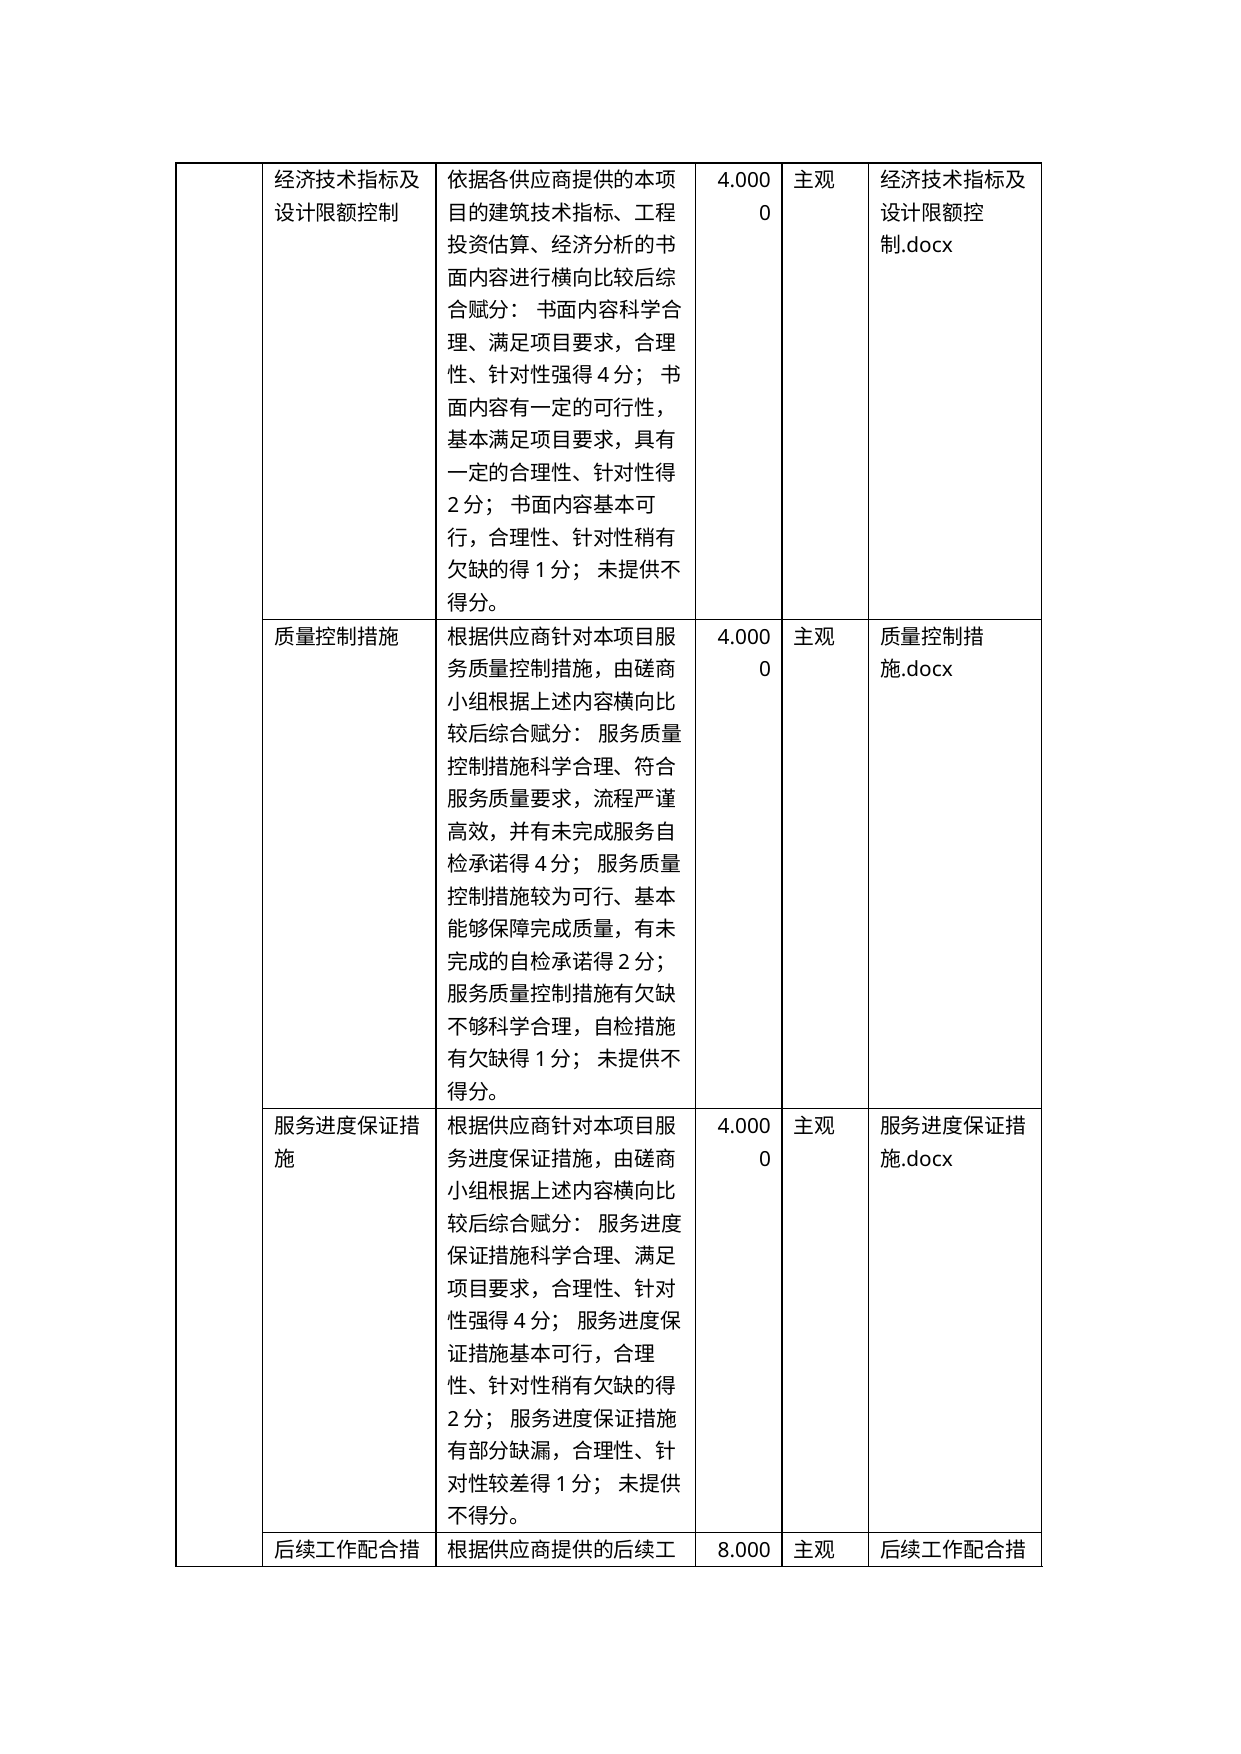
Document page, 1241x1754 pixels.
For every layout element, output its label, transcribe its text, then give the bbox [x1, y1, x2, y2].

table_cell 4.0000 [696, 1109, 781, 1532]
table_cell 8.0000 [696, 1533, 781, 1566]
table_cell 后续工作配合措施.docx [869, 1533, 1041, 1566]
table_cell 主观 [783, 620, 868, 1108]
table_cell 主观 [783, 1533, 868, 1566]
table_cell 依据各供应商提供的本项目的建筑技术指标、工程投资估算、经济分析的书面内容进行横向比较后综合赋分： 书面内容科学合理、满足项目要求，合理性、针对性强得4分； 书面内容有一定的可行性，基本满足项目要求，具有一定的合理性、针对性得2分； 书面内容基本可行，合理性、针对性稍有欠缺的得1分； 未提供不得分。 [437, 164, 695, 618]
table_cell 主观 [783, 164, 868, 618]
table_cell 服务进度保证措施.docx [869, 1109, 1041, 1532]
table_cell 质量控制措施 [263, 620, 435, 1108]
table_cell 质量控制措施.docx [869, 620, 1041, 1108]
table_cell 经济技术指标及设计限额控制.docx [869, 164, 1041, 618]
table_cell 4.0000 [696, 164, 781, 618]
table_cell 根据供应商针对本项目服务进度保证措施，由磋商小组根据上述内容横向比较后综合赋分： 服务进度保证措施科学合理、满足项目要求，合理性、针对性强得4分； 服务进度保证措施基本可行，合理性、针对性稍有欠缺的得2分； 服务进度保证措施有部分缺漏，合理性、针对性较差得1分； 未提供不得分。 [437, 1109, 695, 1532]
table_cell 主观 [783, 1109, 868, 1532]
table_cell 经济技术指标及设计限额控制 [263, 164, 435, 618]
table_cell 根据供应商针对本项目服务质量控制措施，由磋商小组根据上述内容横向比较后综合赋分： 服务质量控制措施科学合理、符合服务质量要求，流程严谨高效，并有未完成服务自检承诺得4分； 服务质量控制措施较为可行、基本能够保障完成质量，有未完成的自检承诺得2分； 服务质量控制措施有欠缺不够科学合理，自检措施有欠缺得1分； 未提供不得分。 [437, 620, 695, 1108]
table_cell 后续工作配合措施 [263, 1533, 435, 1566]
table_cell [437, 1533, 695, 1566]
table_cell 4.0000 [696, 620, 781, 1108]
table_cell 服务进度保证措施 [263, 1109, 435, 1532]
